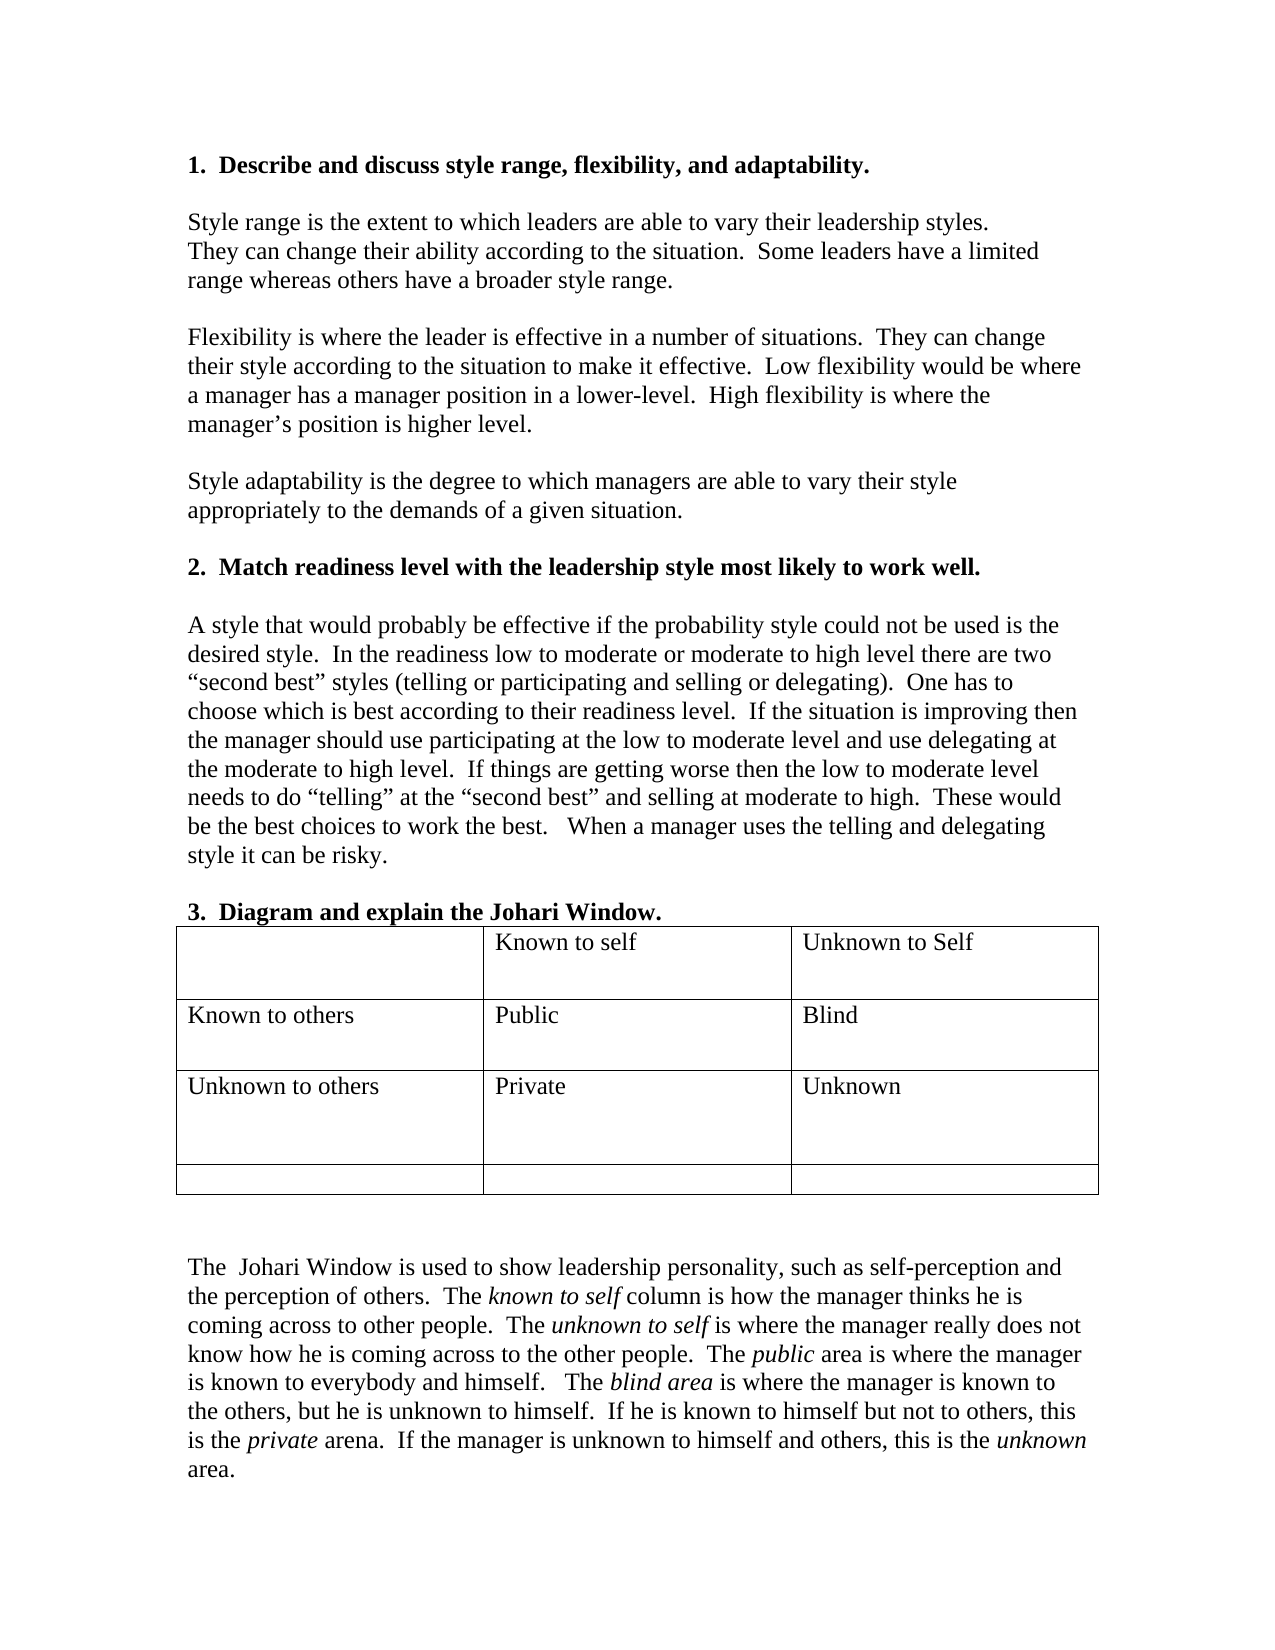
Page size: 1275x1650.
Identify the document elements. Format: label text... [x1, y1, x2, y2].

text Style adaptability is the degree to which managers are able to vary their style appropriately to the demands of a given situation. [187, 466, 1087, 524]
text Style range is the extent to which leaders are able to vary their leadership styles. [187, 207, 1087, 236]
table_header Unknown to Self [792, 927, 1098, 999]
table_cell [484, 1165, 791, 1194]
table_cell [177, 1165, 483, 1194]
table_cell Unknown [792, 1071, 1098, 1164]
table_cell [792, 1165, 1098, 1194]
text 1. Describe and discuss style range, flexibility, and adaptability. [187, 150, 1087, 179]
text 3. Diagram and explain the Johari Window. [187, 897, 1087, 926]
table_header Known to self [484, 927, 791, 999]
table_header [177, 927, 483, 999]
text 2. Match readiness level with the leadership style most likely to work well. [187, 552, 1087, 581]
table_cell Known to others [177, 1000, 483, 1070]
table_cell Blind [792, 1000, 1098, 1070]
table_cell Unknown to others [177, 1071, 483, 1164]
table_cell Private [484, 1071, 791, 1164]
text Flexibility is where the leader is effective in a number of situations. They can change their style according to the situation to make it effective. Low flexibility would be where a manager has a manager position in a lower-level. High flexibility is where the manager’s position is higher level. [187, 322, 1087, 437]
text A style that would probably be effective if the probability style could not be used is the desired style. In the readiness low to moderate or moderate to high level there are two “second best” styles (telling or participating and selling or delegating). One has to choose which is best according to their readiness level. If the situation is improving then the manager should use participating at the low to moderate level and use delegating at the moderate to high level. If things are getting worse then the low to moderate level needs to do “telling” at the “second best” and selling at moderate to high. These would be the best choices to work the best. When a manager uses the telling and delegating style it can be risky. [187, 610, 1087, 869]
text They can change their ability according to the situation. Some leaders have a limited range whereas others have a broader style range. [187, 236, 1087, 294]
text The Johari Window is used to show leadership personality, such as self-perception and the perception of others. The known to self column is how the manager thinks he is coming across to other people. The unknown to self is where the manager really does not know how he is coming across to the other people. The public area is where the manager is known to everybody and himself. The blind area is where the manager is known to the others, but he is unknown to himself. If he is known to himself but not to others, this is the private arena. If the manager is unknown to himself and others, this is the unknown area. [187, 1252, 1087, 1482]
table_cell Public [484, 1000, 791, 1070]
